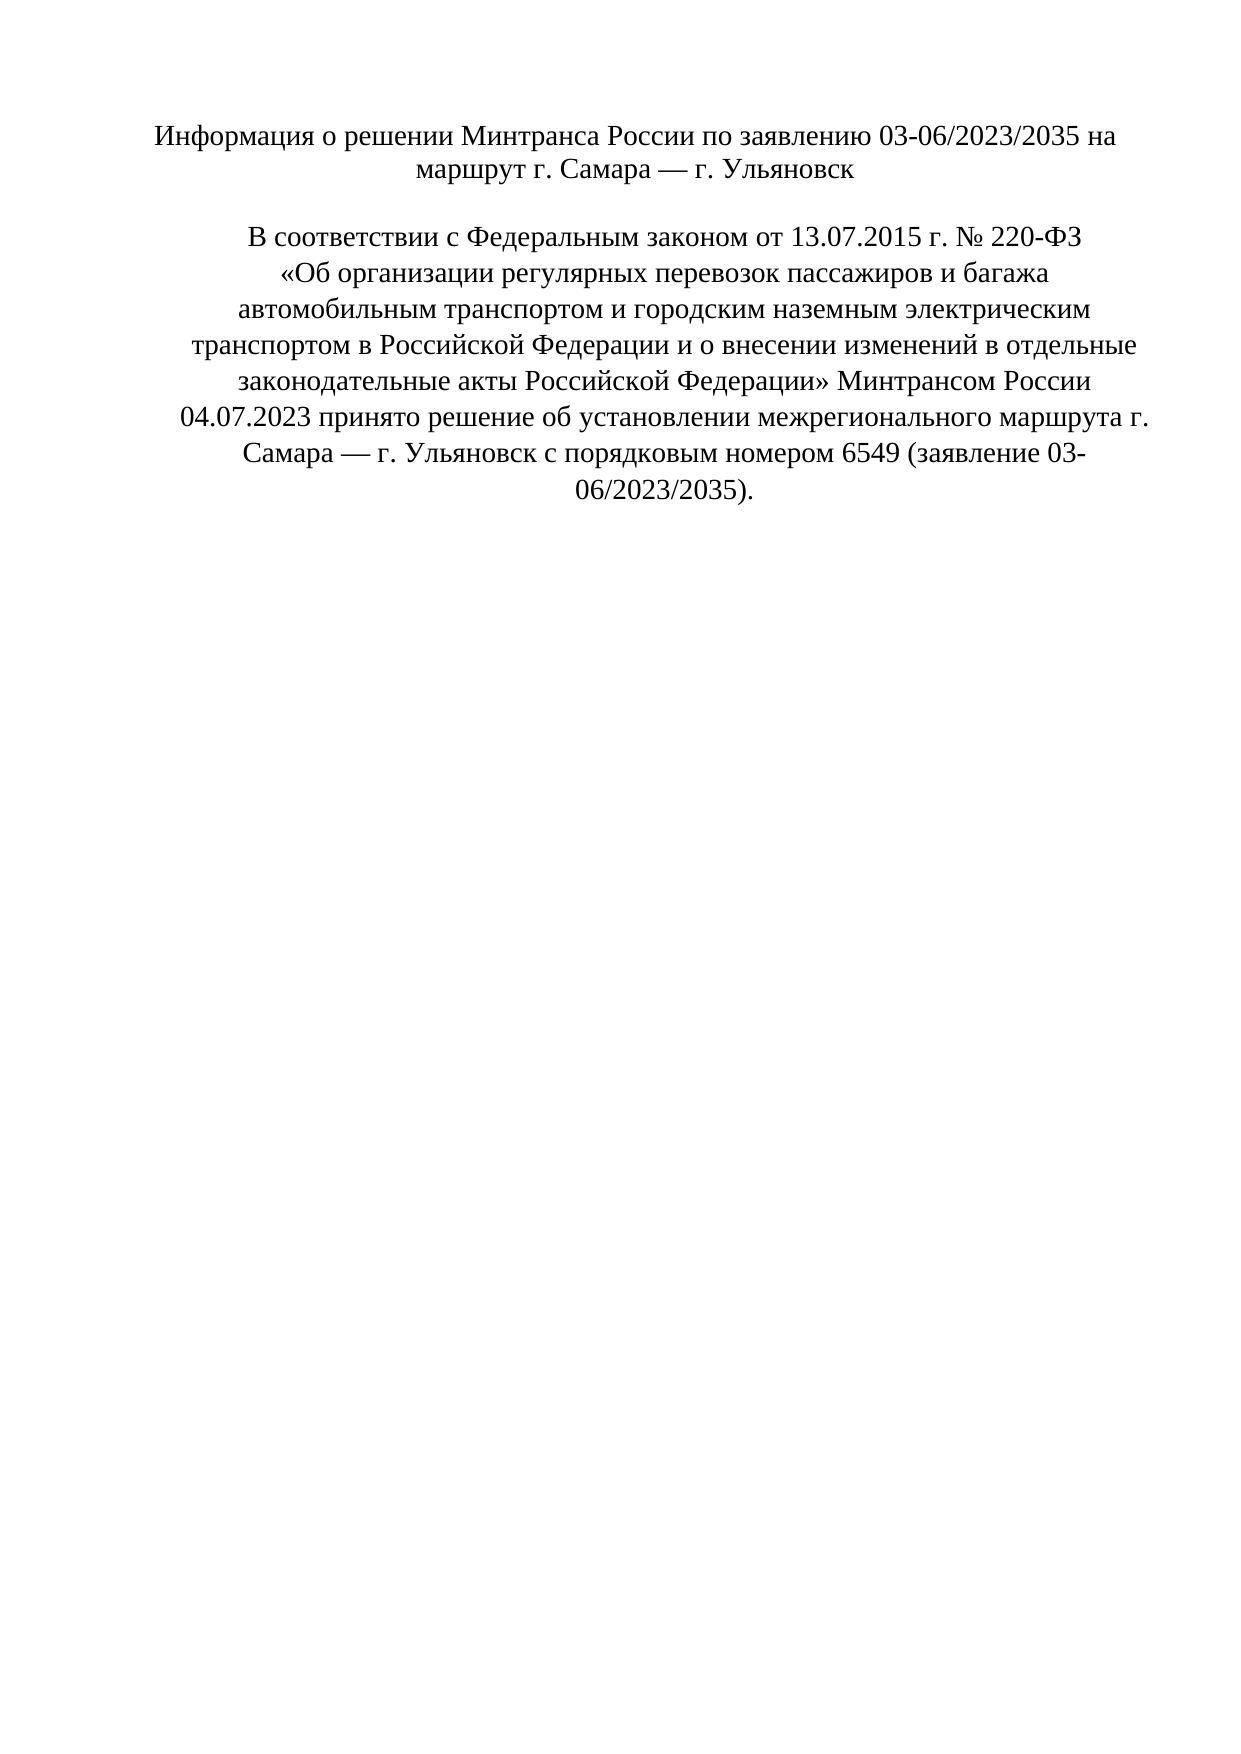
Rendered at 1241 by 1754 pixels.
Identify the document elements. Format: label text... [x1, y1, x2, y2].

text Информация о решении Минтранса России по заявлению 03-06/2023/2035 на маршрут г. Самара — г. Ульяновск [118, 118, 1152, 185]
text В соответствии с Федеральным законом от 13.07.2015 г. № 220-ФЗ «Об организации регулярных перевозок пассажиров и багажа автомобильным транспортом и городским наземным электрическим транспортом в Российской Федерации и о внесении изменений в отдельные законодательные акты Российской Федерации» Минтрансом России 04.07.2023 принято решение об установлении межрегионального маршрута г. Самара — г. Ульяновск с порядковым номером 6549 (заявление 03-06/2023/2035). [177, 219, 1152, 505]
